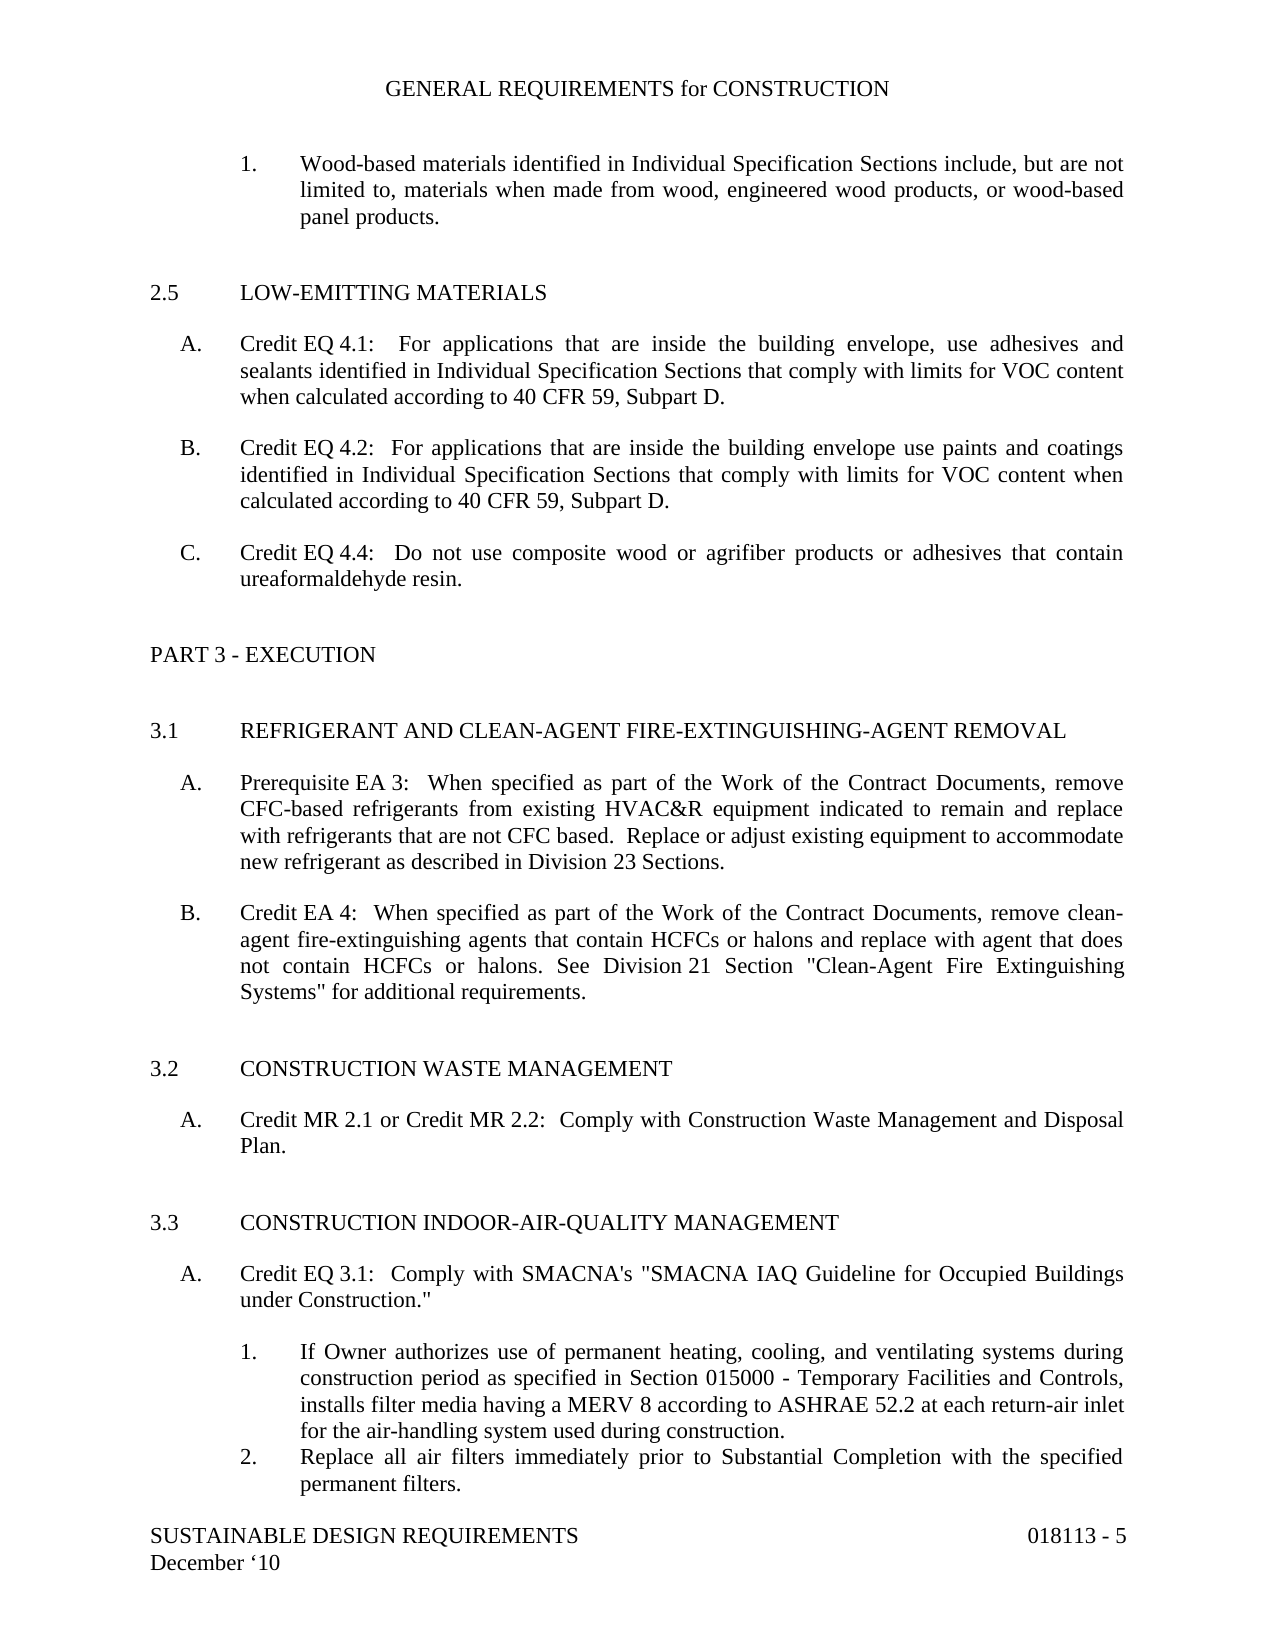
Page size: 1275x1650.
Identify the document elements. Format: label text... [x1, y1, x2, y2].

text Prerequisite EA 3: When specified as part of the Work of the Contract Documents, remove CFC-based refrigerants from existing HVAC&R equipment indicated to remain and replace with refrigerants that are not CFC based. Replace or adjust existing equipment to accommodate new refrigerant as described in Division 23 Sections. [180, 769, 1125, 874]
text Replace all air filters immediately prior to Substantial Completion with the specified permanent filters. [240, 1443, 1125, 1496]
text Credit MR 2.1 or Credit MR 2.2: Comply with Construction Waste Management and Disposal Plan. [180, 1106, 1125, 1159]
text Credit EQ 4.2: For applications that are inside the building envelope use paints and coatings identified in Individual Specification Sections that comply with limits for VOC content when calculated according to 40 CFR 59, Subpart D. [180, 434, 1125, 513]
text REFRIGERANT AND CLEAN-AGENT FIRE-EXTINGUISHING-AGENT REMOVAL [150, 718, 1125, 744]
text If Owner authorizes use of permanent heating, cooling, and ventilating systems during construction period as specified in Section 015000 - Temporary Facilities and Controls, installs filter media having a MERV 8 according to ASHRAE 52.2 at each return-air inlet for the air-handling system used during construction. [240, 1338, 1125, 1443]
text Credit EQ 3.1: Comply with SMACNA's "SMACNA IAQ Guideline for Occupied Buildings under Construction." [180, 1260, 1125, 1313]
text LOW-EMITTING MATERIALS [150, 279, 1125, 305]
text CONSTRUCTION WASTE MANAGEMENT [150, 1055, 1125, 1081]
text Credit EQ 4.1: For applications that are inside the building envelope, use adhesives and sealants identified in Individual Specification Sections that comply with limits for VOC content when calculated according to 40 CFR 59, Subpart D. [180, 330, 1125, 409]
text Wood-based materials identified in Individual Specification Sections include, but are not limited to, materials when made from wood, engineered wood products, or wood-based panel products. [240, 150, 1125, 229]
text Credit EQ 4.4: Do not use composite wood or agrifiber products or adhesives that contain ureaformaldehyde resin. [180, 538, 1125, 591]
text Credit EA 4: When specified as part of the Work of the Contract Documents, remove clean-agent fire-extinguishing agents that contain HCFCs or halons and replace with agent that does not contain HCFCs or halons. See Division 21 Section "Clean-Agent Fire Extinguishing Systems" for additional requirements. [180, 899, 1125, 1005]
text CONSTRUCTION INDOOR-AIR-QUALITY MANAGEMENT [150, 1209, 1125, 1235]
text EXECUTION [150, 641, 1125, 668]
